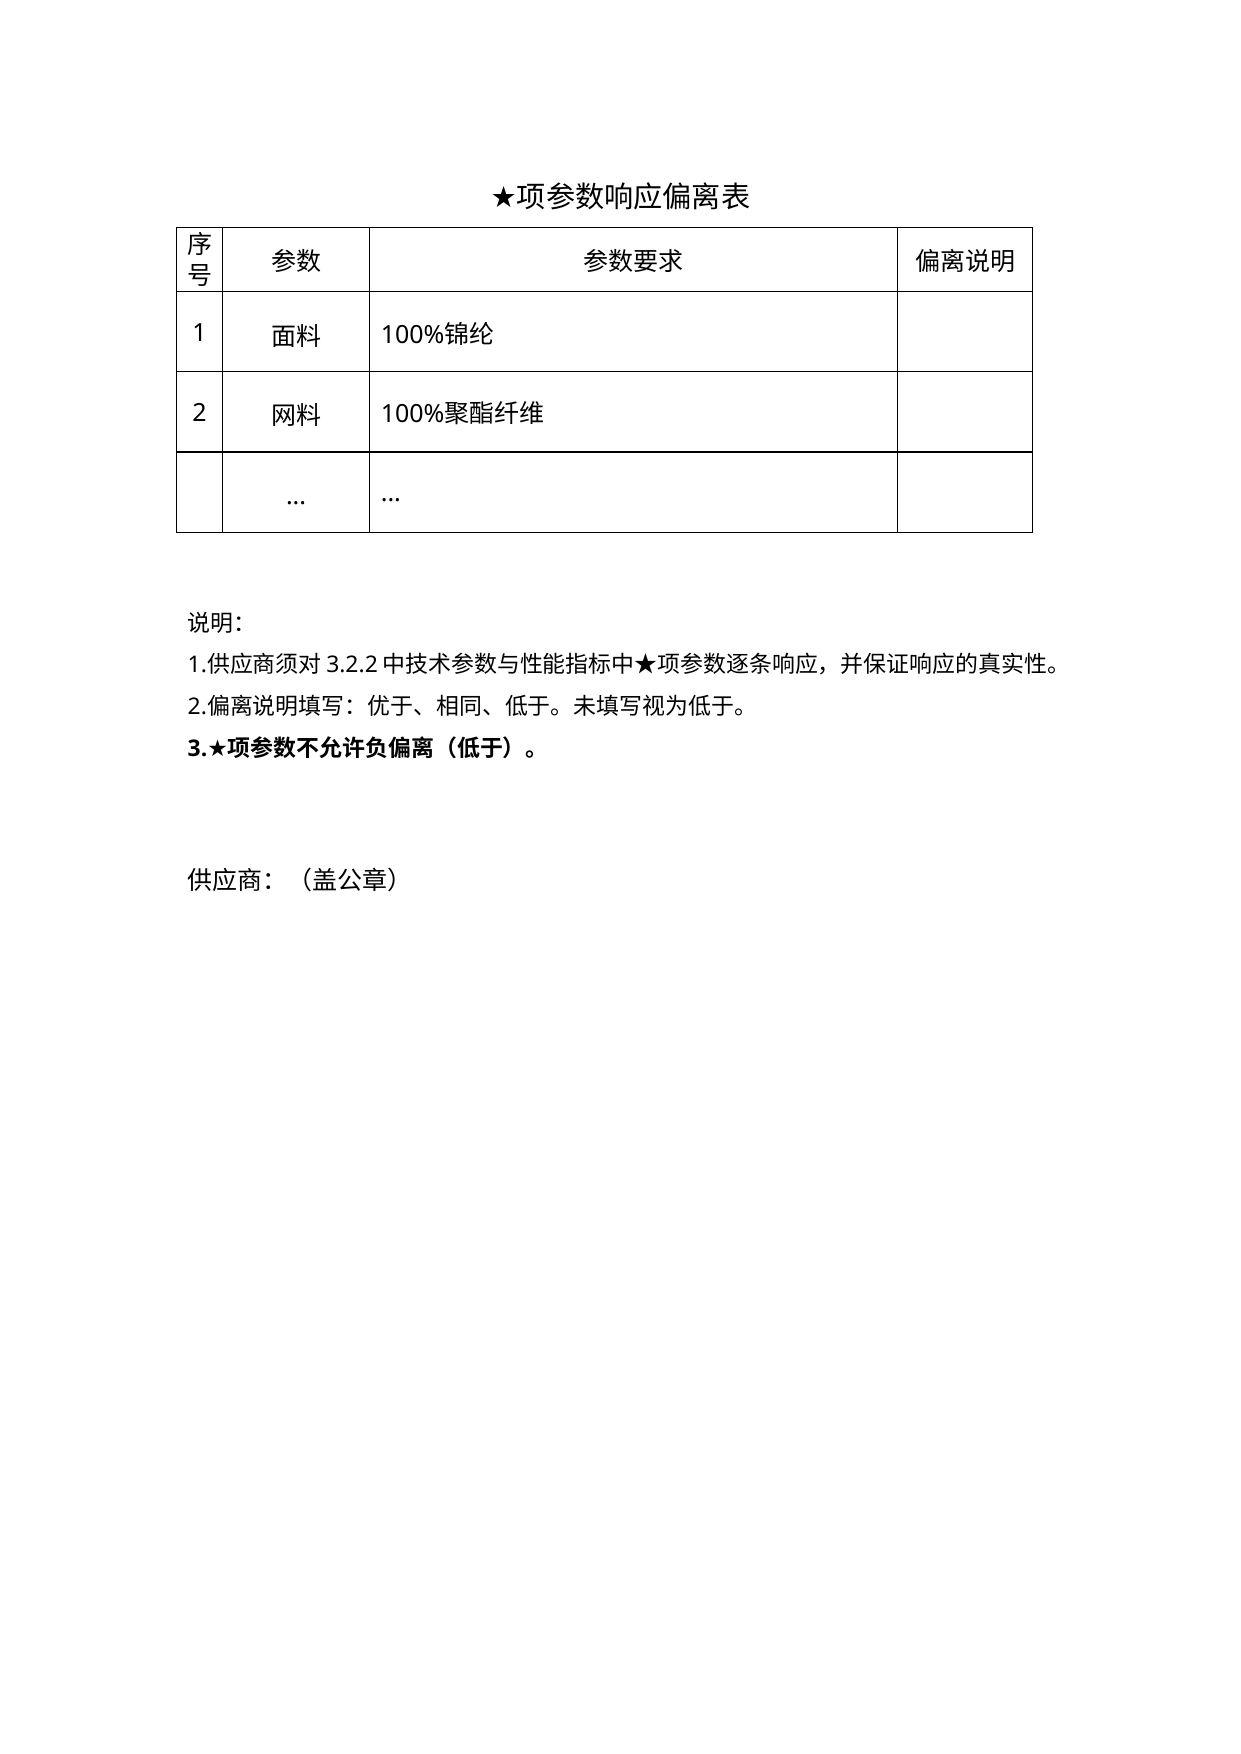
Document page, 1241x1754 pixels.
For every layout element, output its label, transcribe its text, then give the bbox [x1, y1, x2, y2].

table_cell 100%锦纶 [370, 292, 897, 371]
table_cell 网料 [223, 372, 369, 451]
table_cell [898, 372, 1032, 451]
table_cell ... [223, 453, 369, 532]
table_header 偏离说明 [898, 228, 1032, 291]
text 说明： [187, 598, 1053, 639]
table_cell ... [370, 453, 897, 532]
table_cell 100%聚酯纤维 [370, 372, 897, 451]
table_header 参数要求 [370, 228, 897, 291]
table_cell 面料 [223, 292, 369, 371]
table_header 序号 [177, 228, 222, 291]
table_cell 1 [177, 292, 222, 371]
table_cell [898, 292, 1032, 371]
text 供应商：（盖公章） [187, 848, 1053, 900]
table_cell 2 [177, 372, 222, 451]
table_cell [177, 453, 222, 532]
text 2.偏离说明填写：优于、相同、低于。未填写视为低于。 [187, 681, 1053, 723]
table_header 参数 [223, 228, 369, 291]
table_cell [898, 453, 1032, 532]
text 1.供应商须对3.2.2中技术参数与性能指标中★项参数逐条响应，并保证响应的真实性。 [187, 639, 1053, 681]
text ★项参数响应偏离表 [187, 162, 1053, 227]
text 3.★项参数不允许负偏离（低于）。 [187, 723, 1053, 764]
